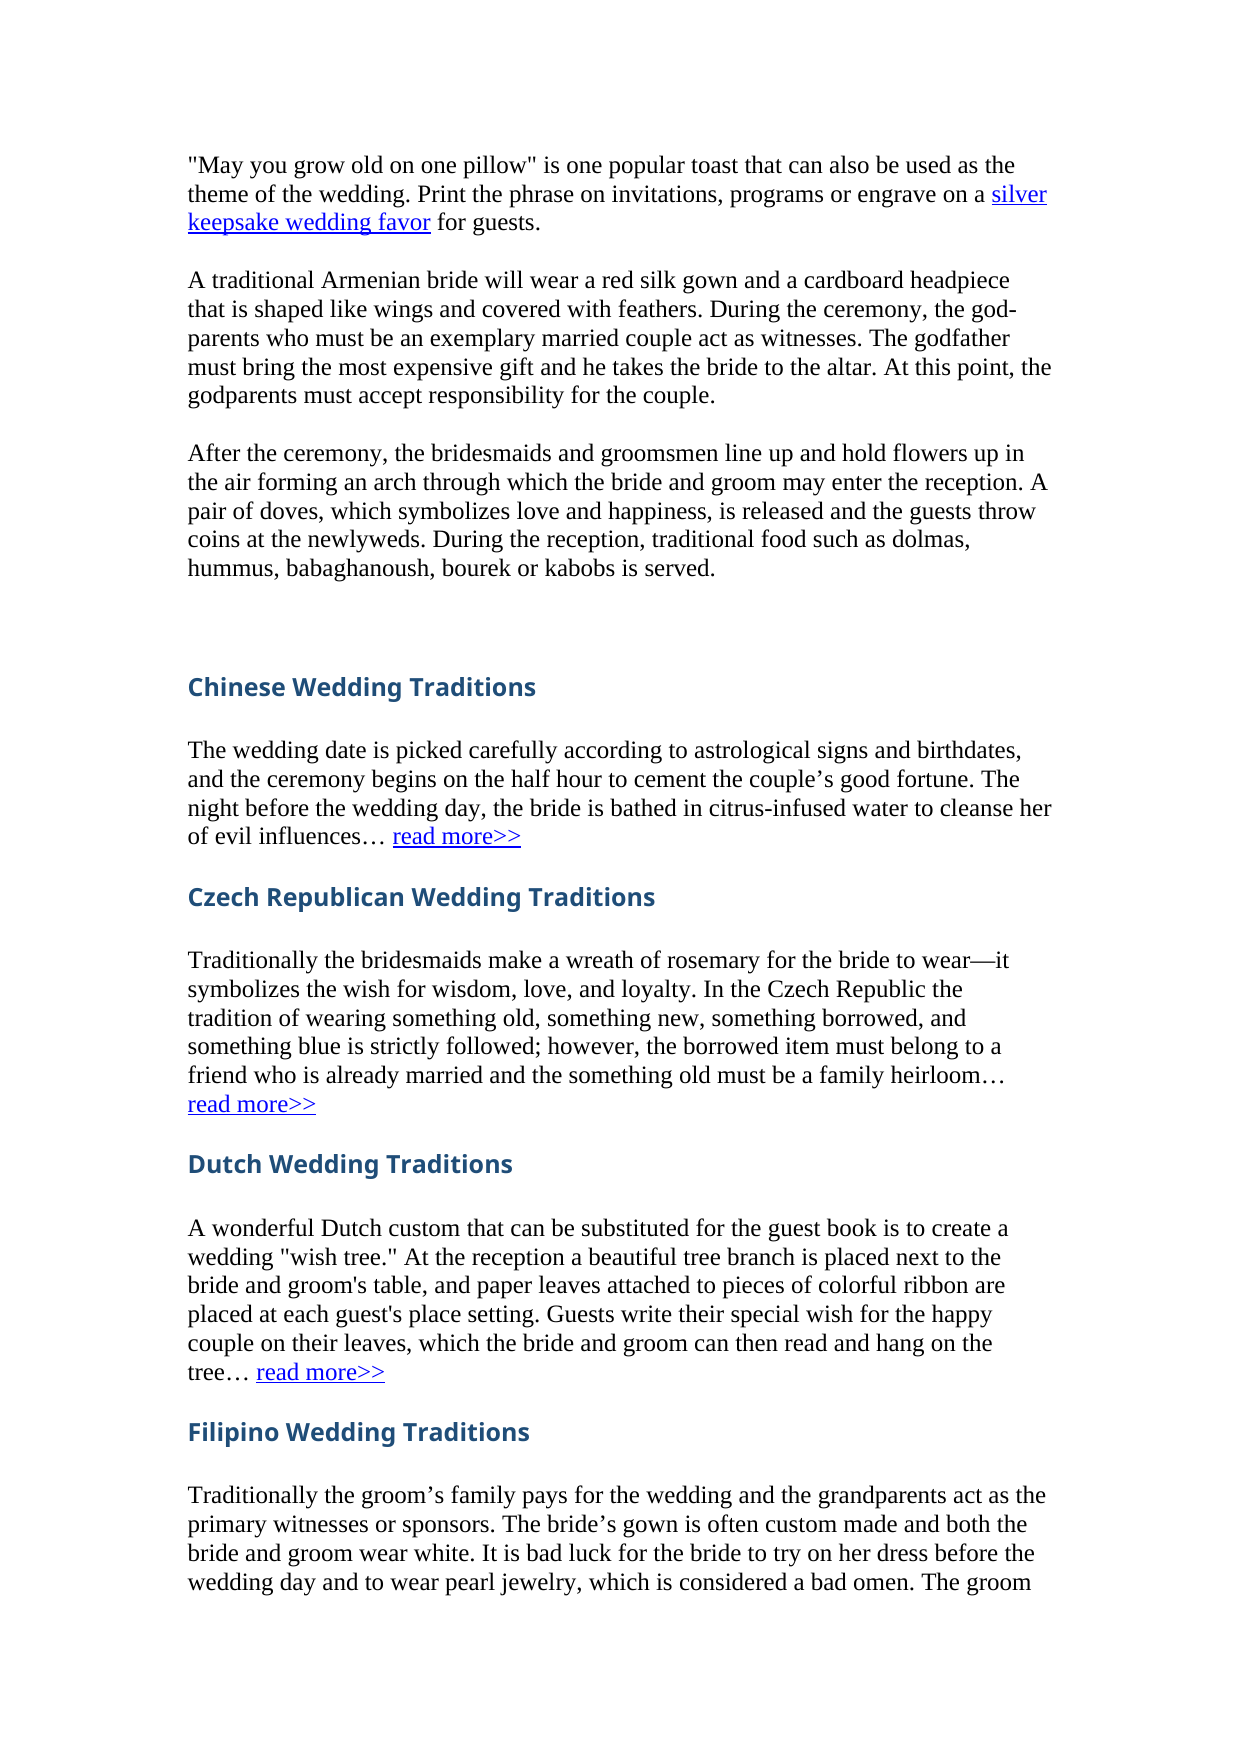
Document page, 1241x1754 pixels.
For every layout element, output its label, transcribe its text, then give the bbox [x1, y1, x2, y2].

text A wonderful Dutch custom that can be substituted for the guest book is to create a wedding "wish tree." At the reception a beautiful tree branch is placed next to the bride and groom's table, and paper leaves attached to pieces of colorful ribbon are placed at each guest's place setting. Guests write their special wish for the happy couple on their leaves, which the bride and groom can then read and hang on the tree… read more>> [187, 1213, 1053, 1385]
subtitle Chinese Wedding Traditions [187, 669, 1053, 703]
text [187, 1480, 1053, 1595]
text Traditionally the bridesmaids make a wreath of rosemary for the bride to wear—it symbolizes the wish for wisdom, love, and loyalty. In the Czech Republic the tradition of wearing something old, something new, something borrowed, and something blue is strictly followed; however, the borrowed item must belong to a friend who is already married and the something old must be a family heirloom… read more>> [187, 945, 1053, 1118]
text "May you grow old on one pillow" is one popular toast that can also be used as the theme of the wedding. Print the phrase on invitations, programs or engrave on a silver keepsake wedding favor for guests. [187, 150, 1053, 236]
subtitle Dutch Wedding Traditions [187, 1147, 1053, 1181]
subtitle Czech Republican Wedding Traditions [187, 879, 1053, 913]
subtitle Filipino Wedding Traditions [187, 1414, 1053, 1448]
text The wedding date is picked carefully according to astrological signs and birthdates, and the ceremony begins on the half hour to cement the couple’s good fortune. The night before the wedding day, the bride is bathed in citrus-infused water to cleanse her of evil influences… read more>> [187, 735, 1053, 850]
text A traditional Armenian bride will wear a red silk gown and a cardboard headpiece that is shaped like wings and covered with feathers. During the ceremony, the god-parents who must be an exemplary married couple act as witnesses. The godfather must bring the most expensive gift and he takes the bride to the altar. At this point, the godparents must accept responsibility for the couple. [187, 265, 1053, 409]
text After the ceremony, the bridesmaids and groomsmen line up and hold flowers up in the air forming an arch through which the bride and groom may enter the reception. A pair of doves, which symbolizes love and happiness, is released and the guests throw coins at the newlyweds. During the reception, traditional food such as dolmas, hummus, babaghanoush, bourek or kabobs is served. [187, 438, 1053, 582]
